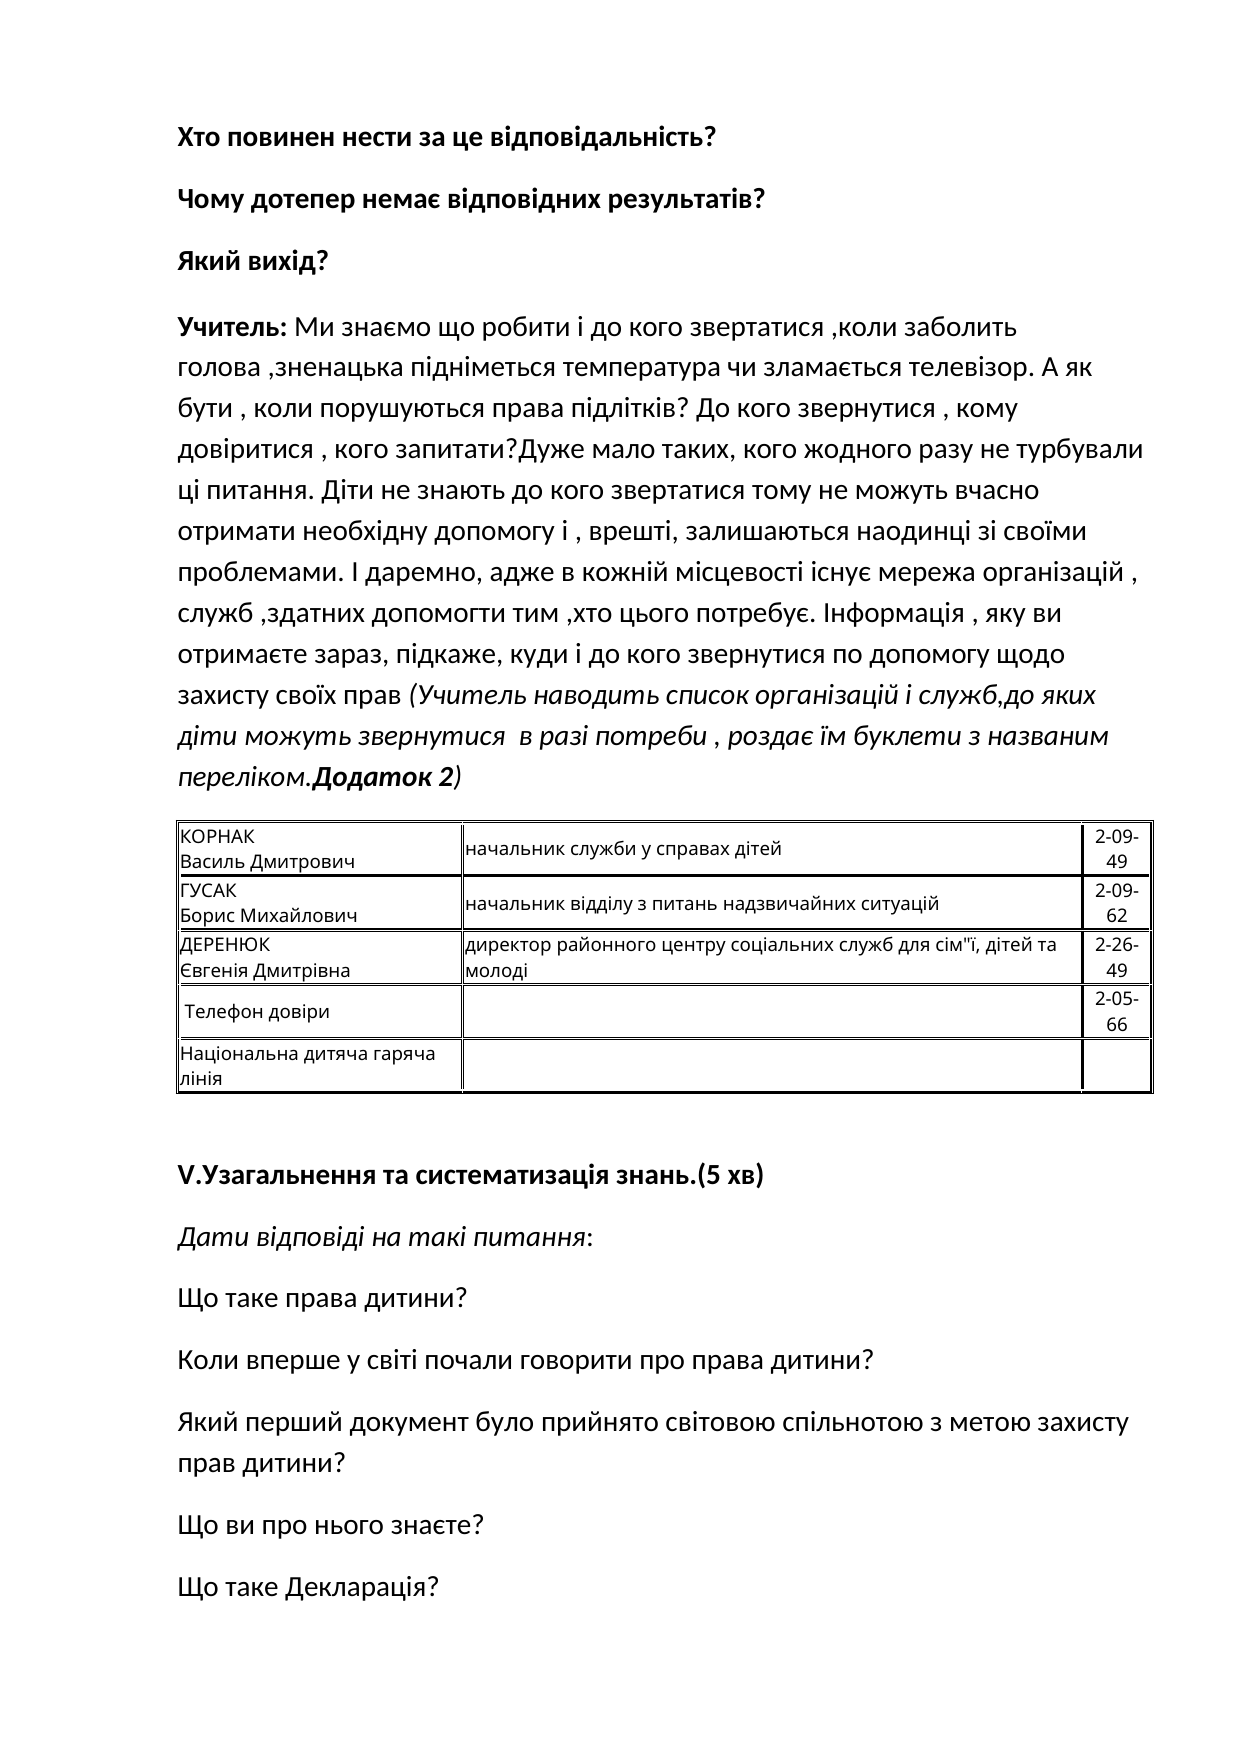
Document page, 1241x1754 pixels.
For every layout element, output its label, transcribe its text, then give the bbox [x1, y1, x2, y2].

table_cell [463, 1040, 1082, 1091]
table_header 2-09-49 [1082, 823, 1150, 874]
table_cell ДЕРЕНЮК Євгенія Дмитрівна [179, 928, 461, 982]
table_cell 2-05-66 [1084, 983, 1151, 1037]
text Який перший документ було прийнято світовою спільнотою з метою захисту прав дитини? [177, 1403, 1152, 1480]
text Що таке Декларація? [177, 1568, 1152, 1603]
text Який вихід? [177, 242, 1152, 277]
text Чому дотепер немає відповідних результатів? [177, 180, 1152, 216]
table_header КОРНАК Василь Дмитрович [179, 823, 462, 874]
text V.Узагальнення та систематизація знань.(5 хв) [177, 1156, 1152, 1192]
table_cell 2-26-49 [1084, 928, 1151, 982]
text Дати відповіді на такі питання: [177, 1218, 1152, 1253]
table_cell директор районного центру соціальних служб для сім"ї, дітей та молоді [464, 932, 1081, 982]
table_cell [464, 986, 1081, 1037]
text Що таке права дитини? [177, 1279, 1152, 1315]
text Учитель: Ми знаємо що робити і до кого звертатися ,коли заболить голова ,зненацька підніметься температура чи зламається телевізор. А як бути , коли порушуються права підлітків? До кого звернутися , кому довіритися , кого запитати?Дуже мало таких, кого жодного разу не турбували ці питання. Діти не знають до кого звертатися тому не можуть вчасно отримати необхідну допомогу і , врешті, залишаються наодинці зі своїми проблемами. І даремно, адже в кожній місцевості існує мережа організацій , служб ,здатних допомогти тим ,хто цього потребує. Інформація , яку ви отримаєте зараз, підкаже, куди і до кого звернутися по допомогу щодо захисту своїх прав (Учитель наводить список організацій і служб,до яких діти можуть звернутися в разі потреби , роздає їм буклети з названим переліком.Додаток 2) [177, 308, 1152, 793]
table_cell начальник відділу з питань надзвичайних ситуацій [464, 877, 1081, 928]
text Що ви про нього знаєте? [177, 1506, 1152, 1541]
table_cell Телефон довіри [179, 983, 461, 1037]
text Коли вперше у світі почали говорити про права дитини? [177, 1341, 1152, 1377]
table_cell 2-09-62 [1084, 874, 1150, 928]
table_cell Національна дитяча гаряча лінія [177, 1037, 462, 1091]
text Хто повинен нести за це відповідальність? [177, 118, 1152, 154]
table_header начальник служби у справах дітей [463, 821, 1082, 874]
table_cell [1082, 1037, 1152, 1091]
table_cell ГУСАК Борис Михайлович [179, 874, 461, 928]
